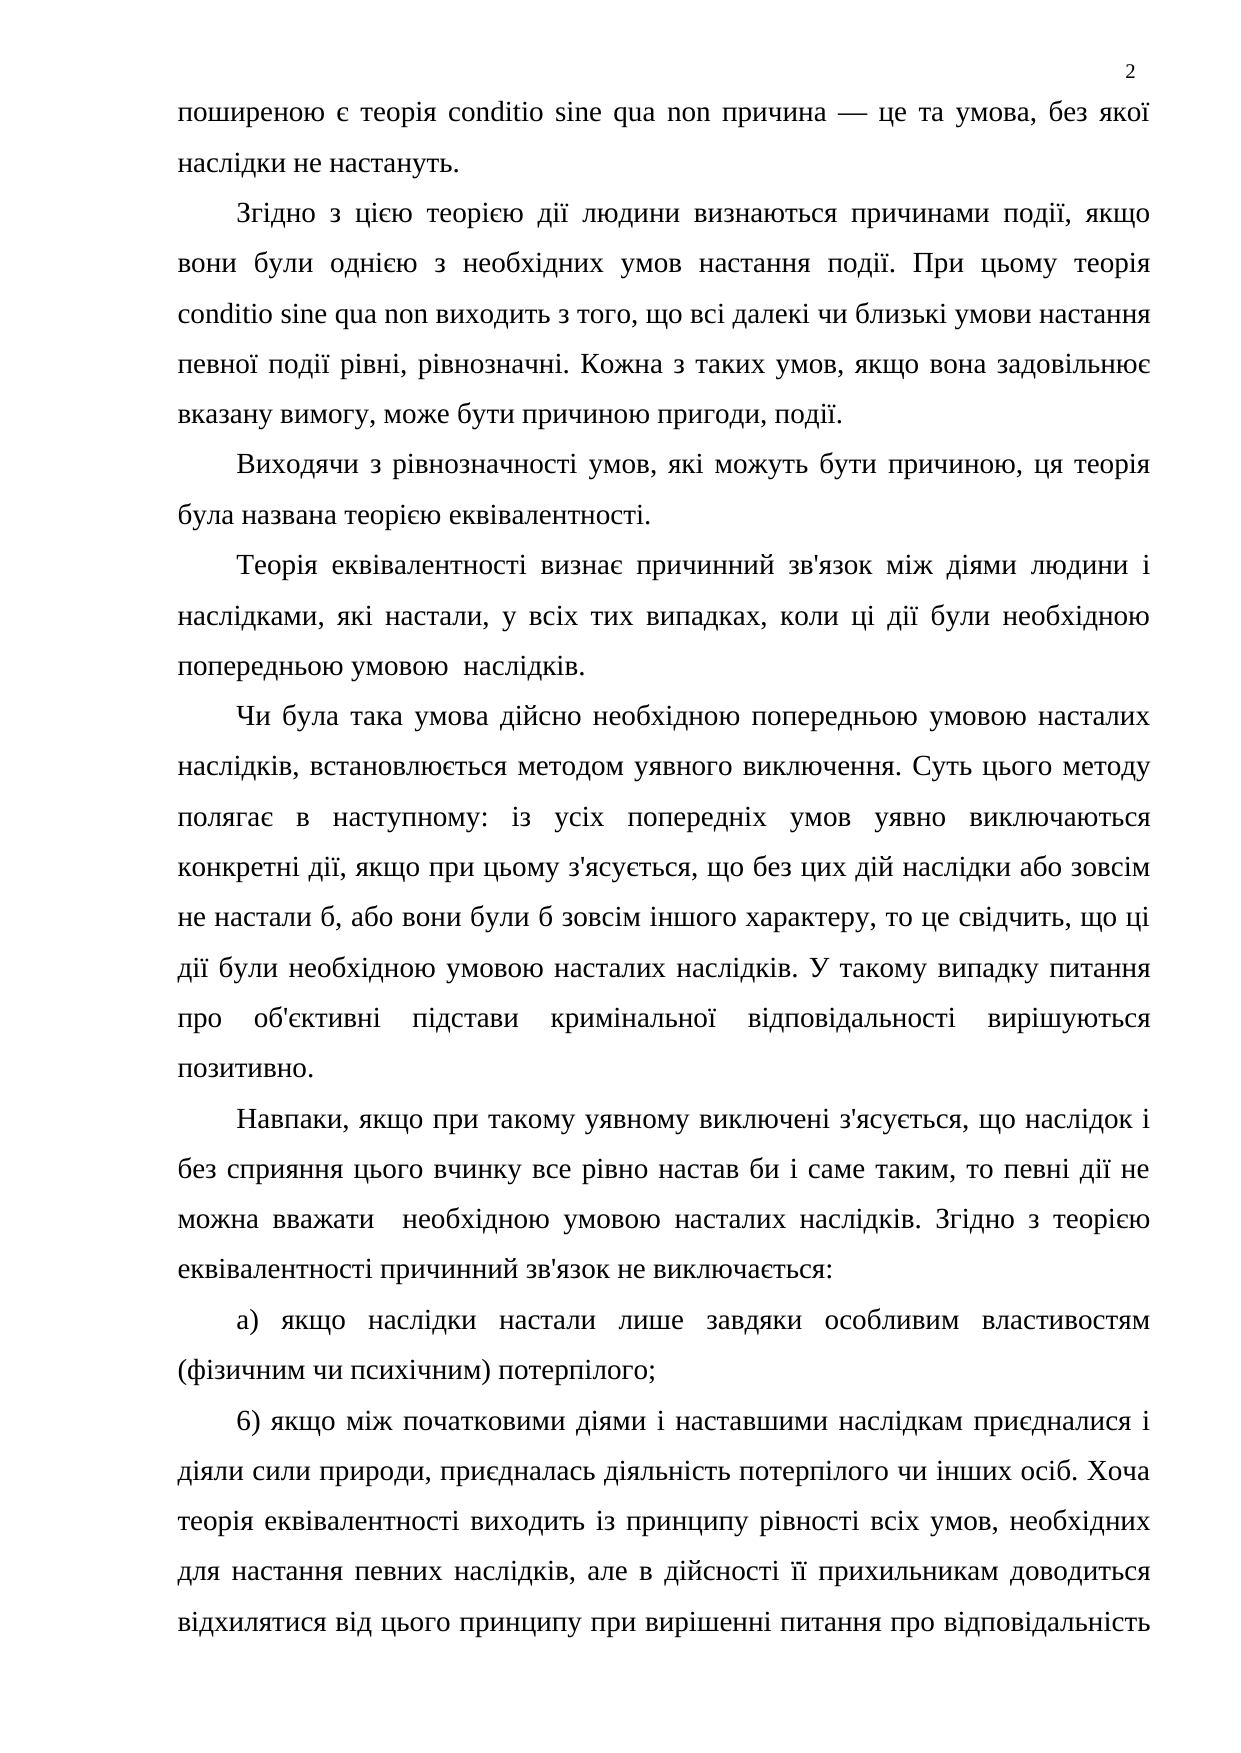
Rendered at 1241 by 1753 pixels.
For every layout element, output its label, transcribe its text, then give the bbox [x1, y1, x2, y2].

text Згідно з цією теорією дії людини визнаються причинами події, якщо вони були однією з необхідних умов настання події. При цьому теорія conditio sine qua non виходить з того, що всі далекі чи близькі умови настання певної події рівні, рівнозначні. Кожна з таких умов, якщо вона задовільнює вказану вимогу, може бути причиною пригоди, події. [177, 195, 1152, 430]
text а) якщо наслідки настали лише завдяки особливим властивостям (фізичним чи психічним) потерпілого; [177, 1302, 1152, 1386]
text Чи була така умова дійсно необхідною попередньою умовою насталих наслідків, встановлюється методом уявного виключення. Суть цього методу полягає в наступному: із усіх попередніх умов уявно виключаються конкретні дії, якщо при цьому з'ясується, що без цих дій наслідки або зовсім не настали б, або вони були б зовсім іншого характеру, то це свідчить, що ці дії були необхідною умовою насталих наслідків. У такому випадку питання про об'єктивні підстави кримінальної відповідальності вирішуються позитивно. [177, 698, 1152, 1084]
text Виходячи з рівнозначності умов, які можуть бути причиною, ця теорія була названа теорією еквівалентності. [177, 447, 1152, 531]
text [177, 94, 1152, 178]
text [177, 1403, 1152, 1637]
text Теорія еквівалентності визнає причинний зв'язок між діями людини і наслідками, які настали, у всіх тих випадках, коли ці дії були необхідною попередньою умовою наслідків. [177, 547, 1152, 681]
text Навпаки, якщо при такому уявному виключені з'ясується, що наслідок і без сприяння цього вчинку все рівно настав би і саме таким, то певні дії не можна вважати необхідною умовою насталих наслідків. Згідно з теорією еквівалентності причинний зв'язок не виключається: [177, 1101, 1152, 1285]
